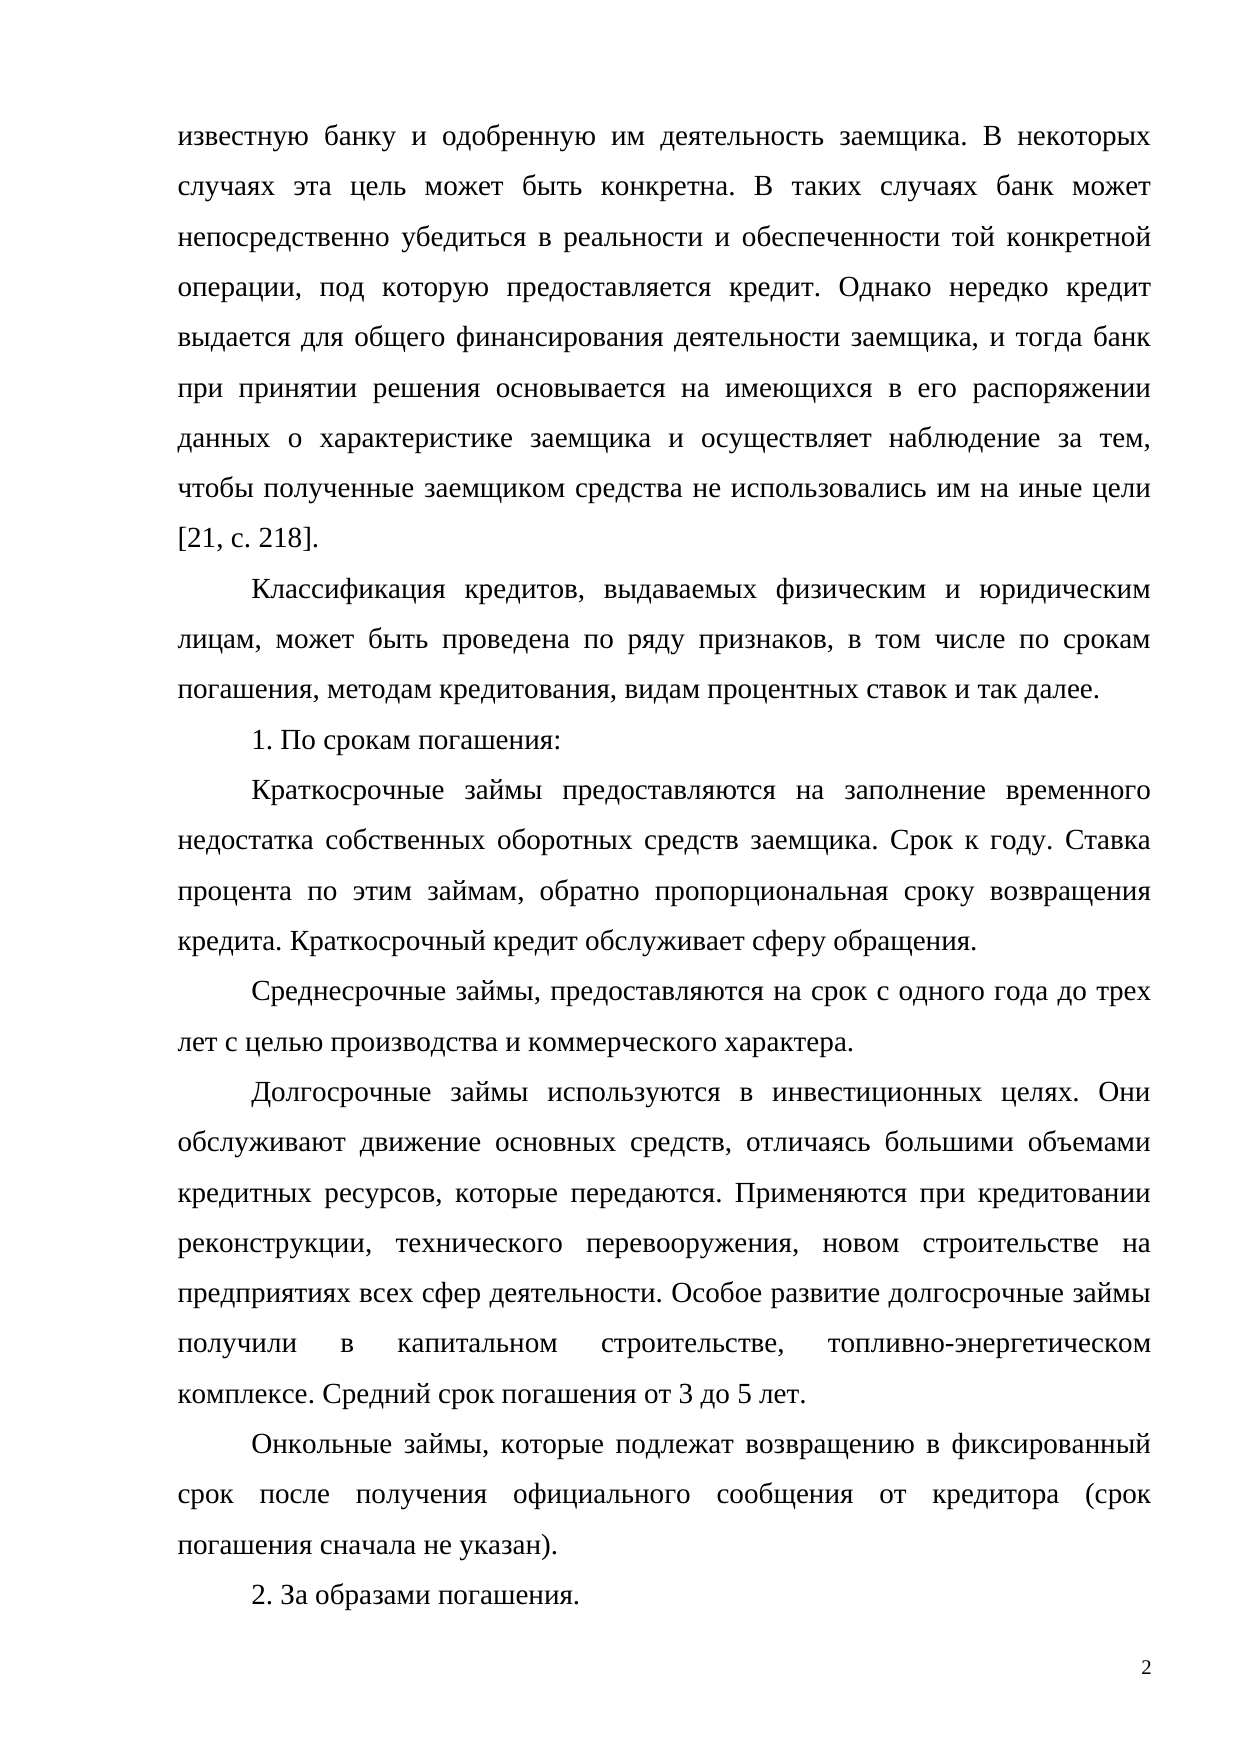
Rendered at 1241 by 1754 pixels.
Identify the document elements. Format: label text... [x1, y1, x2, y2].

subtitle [177, 118, 1152, 554]
text Долгосрочные займы используются в инвестиционных целях. Они обслуживают движение основных средств, отличаясь большими объемами кредитных ресурсов, которые передаются. Применяются при кредитовании реконструкции, технического перевооружения, новом строительстве на предприятиях всех сфер деятельности. Особое развитие долгосрочные займы получили в капитальном строительстве, топливно-энергетическом комплексе. Средний срок погашения от 3 до 5 лет. [177, 1074, 1152, 1409]
subtitle Классификация кредитов, выдаваемых физическим и юридическим лицам, может быть проведена по ряду признаков, в том числе по срокам погашения, методам кредитования, видам процентных ставок и так далее. [177, 571, 1152, 705]
text 2. За образами погашения. [177, 1577, 1152, 1611]
text Онкольные займы, которые подлежат возвращению в фиксированный срок после получения официального сообщения от кредитора (срок погашения сначала не указан). [177, 1426, 1152, 1560]
text 1. По срокам погашения: [177, 722, 1152, 755]
text Среднесрочные займы, предоставляются на срок с одного года до трех лет с целью производства и коммерческого характера. [177, 973, 1152, 1057]
text Краткосрочные займы предоставляются на заполнение временного недостатка собственных оборотных средств заемщика. Срок к году. Ставка процента по этим займам, обратно пропорциональная сроку возвращения кредита. Краткосрочный кредит обслуживает сферу обращения. [177, 772, 1152, 957]
